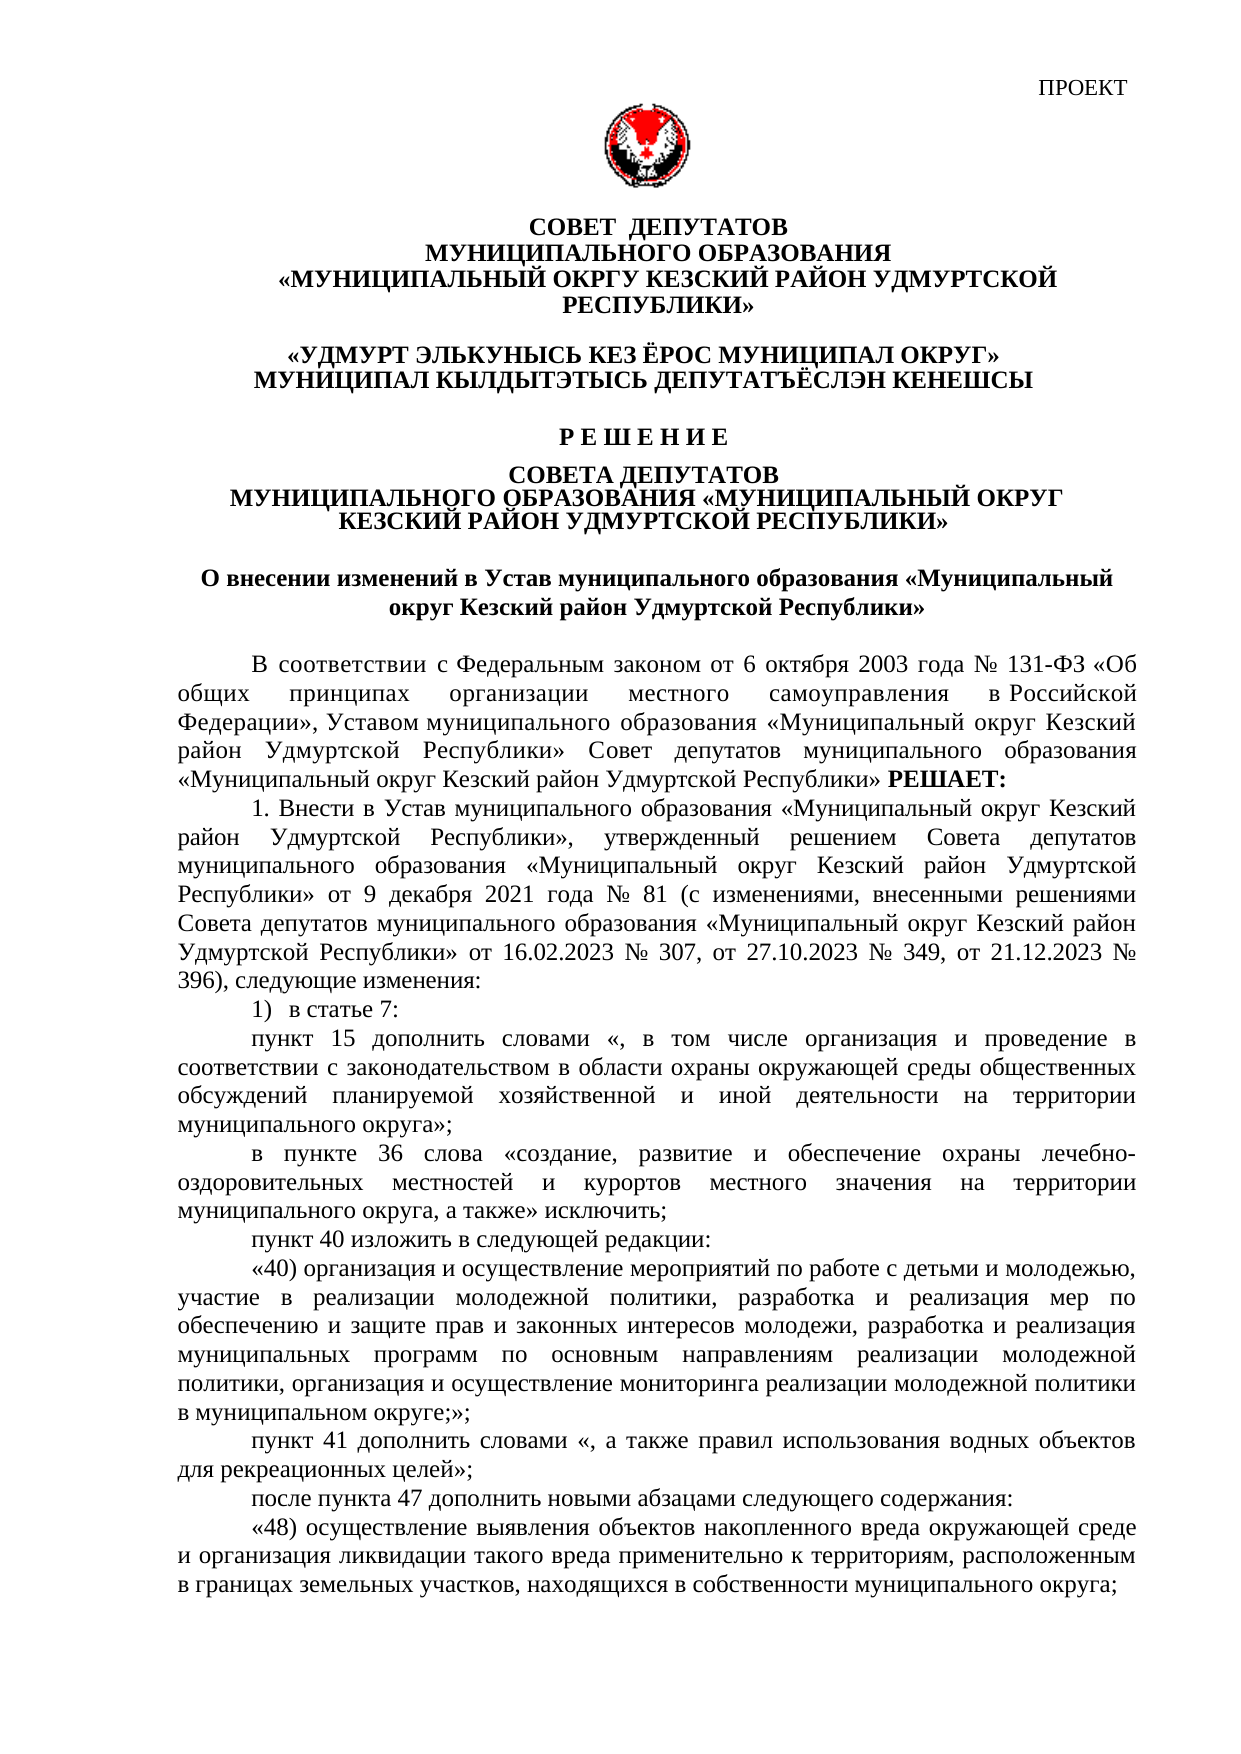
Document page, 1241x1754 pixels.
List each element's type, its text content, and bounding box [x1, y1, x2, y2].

text «40) организация и осуществление мероприятий по работе с детьми и молодежью, участие в реализации молодежной политики, разработка и реализация мер по обеспечению и защите прав и законных интересов молодежи, разработка и реализация муниципальных программ по основным направлениям реализации молодежной политики, организация и осуществление мониторинга реализации молодежной политики в муниципальном округе;»; [177, 1253, 1137, 1426]
text О внесении изменений в Устав муниципального образования «Муниципальный округ Кезский район Удмуртской Республики» [177, 563, 1137, 621]
text «48) осуществление выявления объектов накопленного вреда окружающей среде и организация ликвидации такого вреда применительно к территориям, расположенным в границах земельных участков, находящихся в собственности муниципального округа; [177, 1512, 1137, 1598]
text пункт 41 дополнить словами «, а также правил использования водных объектов для рекреационных целей»; [177, 1426, 1137, 1483]
text после пункта 47 дополнить новыми абзацами следующего содержания: [177, 1483, 1137, 1512]
text пункт 40 изложить в следующей редакции: [177, 1224, 1137, 1253]
text 1. Внести в Устав муниципального образования «Муниципальный округ Кезский район Удмуртской Республики», утвержденный решением Совета депутатов муниципального образования «Муниципальный округ Кезский район Удмуртской Республики» от 9 декабря 2021 года № 81 (с изменениями, внесенными решениями Совета депутатов муниципального образования «Муниципальный округ Кезский район Удмуртской Республики» от 16.02.2023 № 307, от 27.10.2023 № 349, от 21.12.2023 № 396), следующие изменения: [177, 793, 1137, 994]
text «УДМУРТ ЭЛЬКУНЫСЬ КЕЗ ЁРОС МУНИЦИПАЛ ОКРУГ» [177, 344, 1110, 369]
text «МУНИЦИПАЛЬНЫЙ ОКРГУ КЕЗСКИЙ РАЙОН УДМУРТСКОЙ РЕСПУБЛИКИ» [177, 267, 1139, 319]
text пункт 15 дополнить словами «, в том числе организация и проведение в соответствии с законодательством в области охраны окружающей среды общественных обсуждений планируемой хозяйственной и иной деятельности на территории муниципального округа»; [177, 1023, 1137, 1138]
list в статье 7: [251, 994, 1137, 1023]
text в пункте 36 слова «создание, развитие и обеспечение охраны лечебно-оздоровительных местностей и курортов местного значения на территории муниципального округа, а также» исключить; [177, 1138, 1137, 1224]
text СОВЕТ ДЕПУТАТОВ [177, 215, 1139, 241]
text Р Е Ш Е Н И Е [177, 422, 1110, 451]
picture [602, 101, 692, 188]
text В соответствии с Федеральным законом от 6 октября 2003 года № 131-ФЗ «Об общих принципах организации местного самоуправления в Российской Федерации», Уставом муниципального образования «Муниципальный округ Кезский район Удмуртской Республики» Совет депутатов муниципального образования «Муниципальный округ Кезский район Удмуртской Республики» РЕШАЕТ: [177, 649, 1137, 793]
text СОВЕТА ДЕПУТАТОВ [177, 466, 1110, 488]
text МУНИЦИПАЛЬНОГО ОБРАЗОВАНИЯ «МУНИЦИПАЛЬНЫЙ ОКРУГ КЕЗСКИЙ РАЙОН УДМУРТСКОЙ РЕСПУБЛИКИ» [177, 488, 1110, 534]
text МУНИЦИПАЛЬНОГО ОБРАЗОВАНИЯ [177, 241, 1139, 267]
text МУНИЦИПАЛ КЫЛДЫТЭТЫСЬ ДЕПУТАТЪЁСЛЭН КЕНЕШСЫ [177, 369, 1110, 394]
